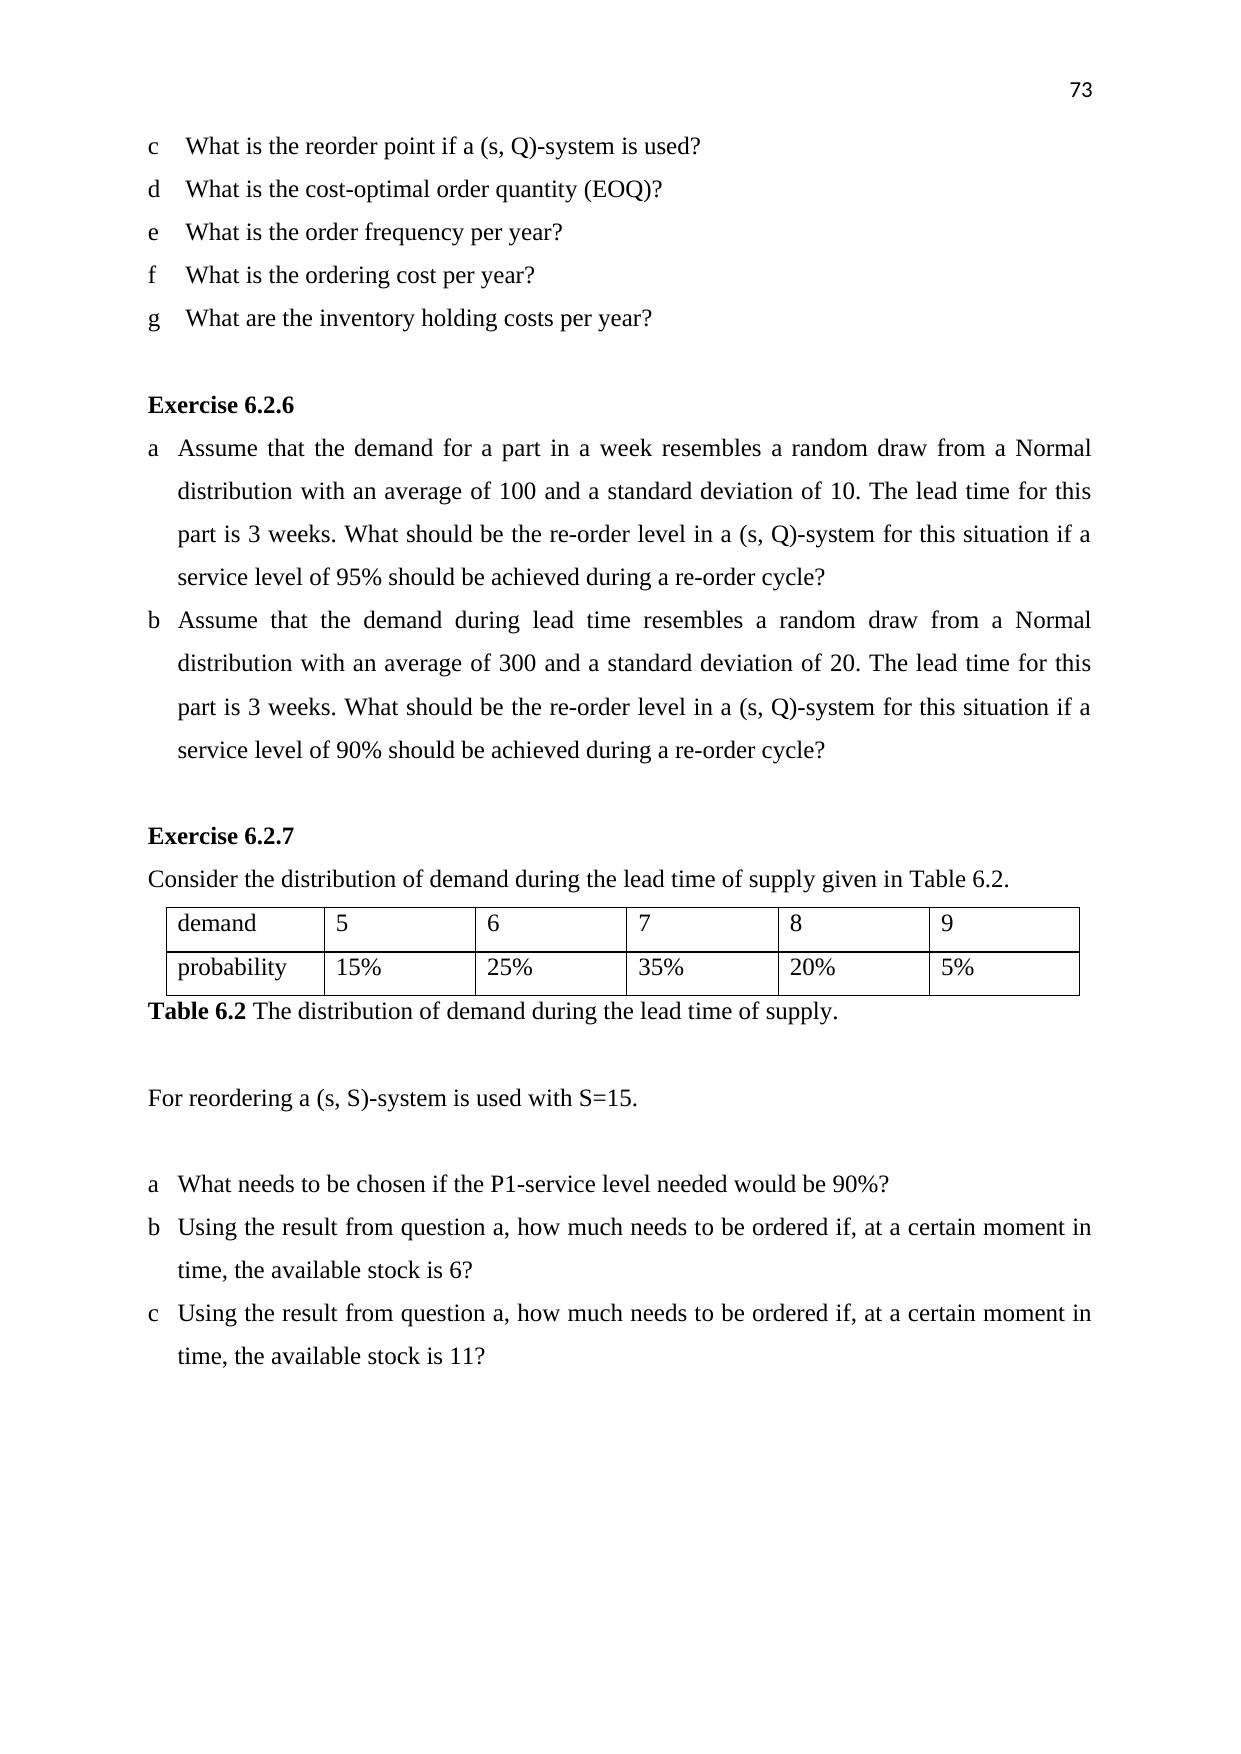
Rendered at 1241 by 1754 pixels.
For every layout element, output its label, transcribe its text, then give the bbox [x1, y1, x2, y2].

list c What is the reorder point if a (s, Q)-system is used? [148, 131, 1092, 160]
list e What is the order frequency per year? [148, 217, 1092, 246]
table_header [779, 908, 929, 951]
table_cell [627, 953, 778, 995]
text Consider the distribution of demand during the lead time of supply given in Table 6.2. [148, 864, 1092, 893]
text Exercise 6.2.6 [148, 390, 1092, 418]
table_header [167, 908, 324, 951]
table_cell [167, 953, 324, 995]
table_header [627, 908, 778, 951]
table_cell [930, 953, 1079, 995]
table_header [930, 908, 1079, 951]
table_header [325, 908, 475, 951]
text a Assume that the demand for a part in a week resembles a random draw from a Normal distribution with an average of 100 and a standard deviation of 10. The lead time for this part is 3 weeks. What should be the re-order level in a (s, Q)-system for this situation if a service level of 95% should be achieved during a re-order cycle? [148, 433, 1092, 591]
text b Assume that the demand during lead time resembles a random draw from a Normal distribution with an average of 300 and a standard deviation of 20. The lead time for this part is 3 weeks. What should be the re-order level in a (s, Q)-system for this situation if a service level of 90% should be achieved during a re-order cycle? [148, 605, 1092, 763]
list d What is the cost-optimal order quantity (EOQ)? [148, 174, 1092, 203]
text a What needs to be chosen if the P1-service level needed would be 90%? [148, 1169, 1092, 1198]
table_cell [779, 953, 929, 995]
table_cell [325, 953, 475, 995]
list g What are the inventory holding costs per year? [148, 303, 1092, 332]
text c Using the result from question a, how much needs to be ordered if, at a certain moment in time, the available stock is 11? [148, 1298, 1092, 1370]
list f What is the ordering cost per year? [148, 260, 1092, 289]
text b Using the result from question a, how much needs to be ordered if, at a certain moment in time, the available stock is 6? [148, 1212, 1092, 1284]
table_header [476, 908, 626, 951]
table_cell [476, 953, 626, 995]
text Table 6.2 The distribution of demand during the lead time of supply. [148, 996, 1092, 1025]
text Exercise 6.2.7 [148, 821, 1092, 850]
text For reordering a (s, S)-system is used with S=15. [148, 1083, 1092, 1111]
